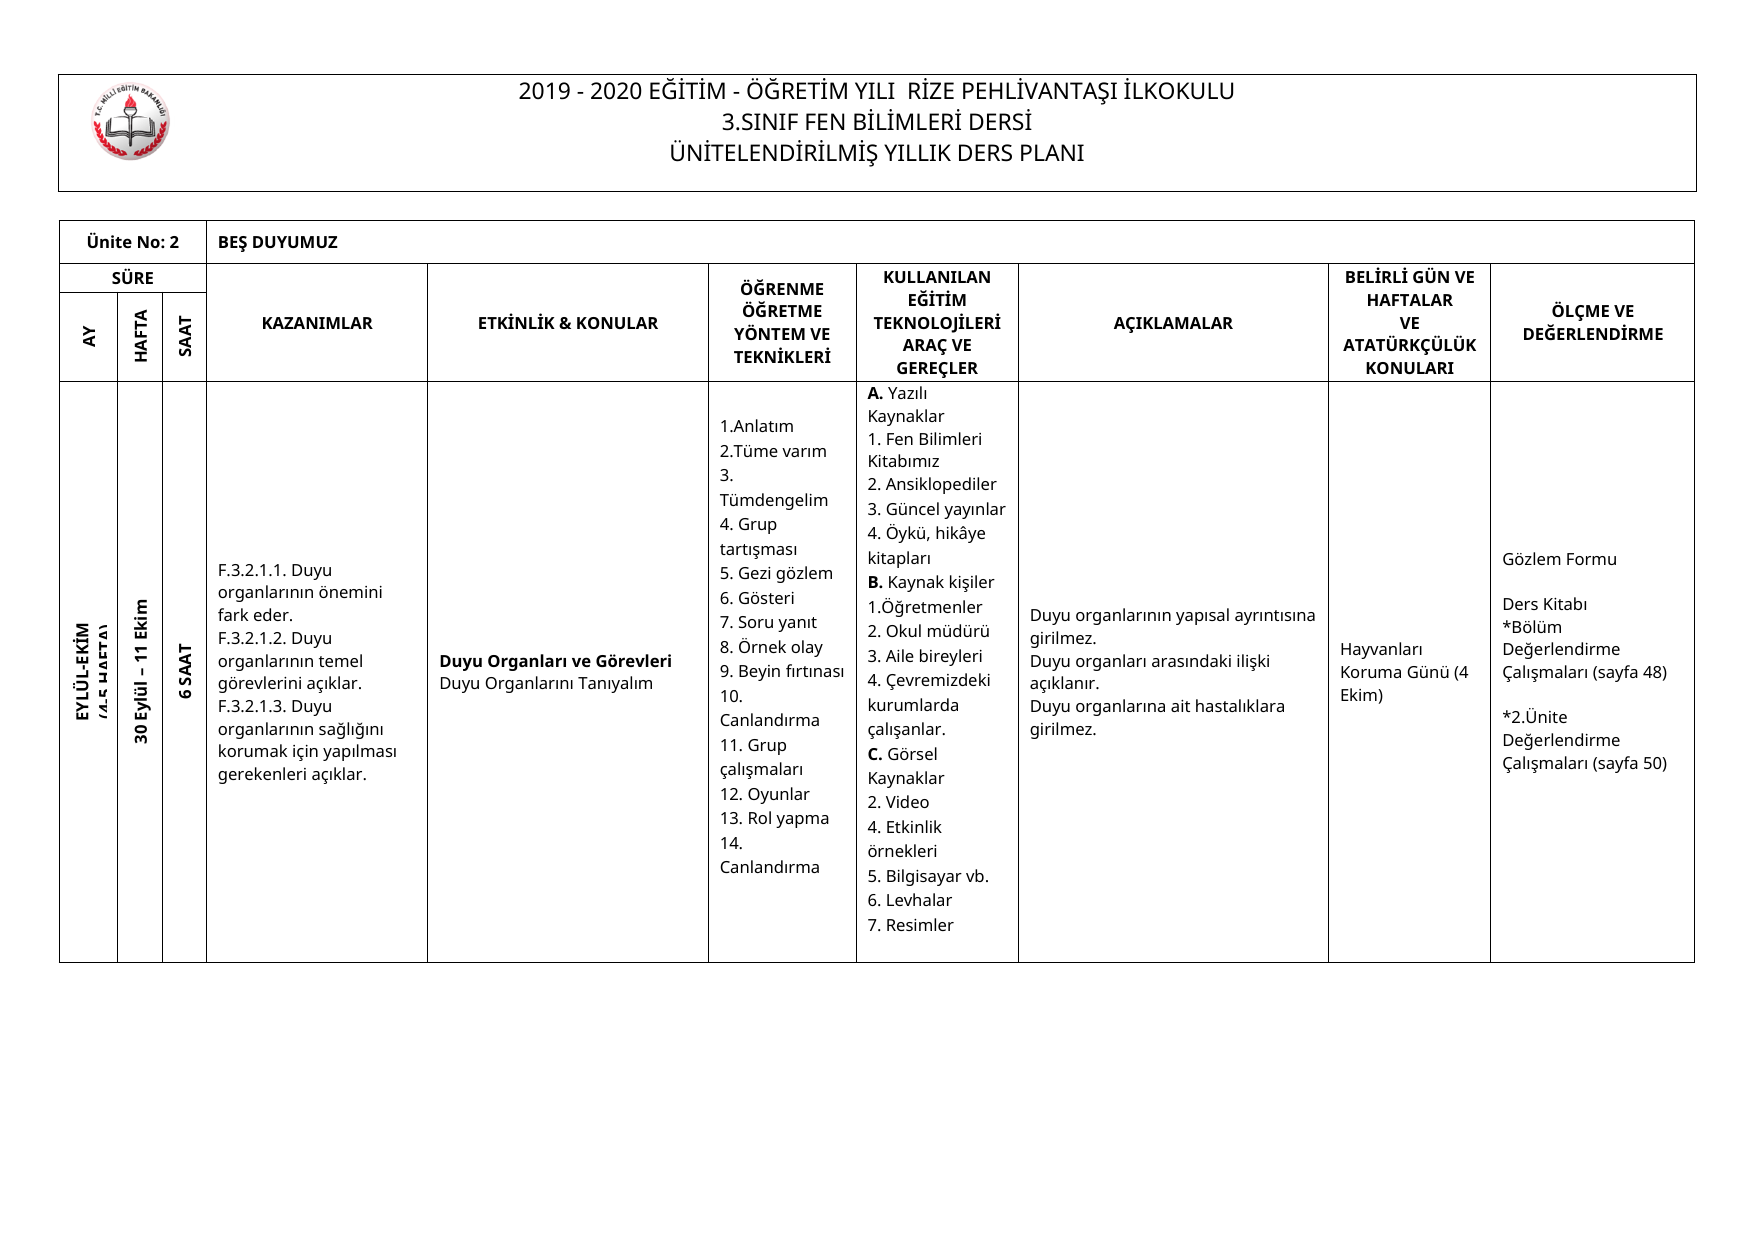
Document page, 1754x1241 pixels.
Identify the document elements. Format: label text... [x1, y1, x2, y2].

table_cell 6 SAAT [163, 382, 206, 962]
table_cell KAZANIMLAR [207, 264, 427, 381]
table_cell 30 Eylül – 11 Ekim [118, 382, 162, 962]
table_cell BELİRLİ GÜN VE HAFTALAR VE ATATÜRKÇÜLÜK KONULARI [1329, 264, 1490, 381]
table_cell 1.Anlatım 2.Tüme varım 3. Tümdengelim 4. Grup tartışması 5. Gezi gözlem 6. Gösteri 7. Soru yanıt 8. Örnek olay 9. Beyin fırtınası 10. Canlandırma 11. Grup çalışmaları 12. Oyunlar 13. Rol yapma 14. Canlandırma [709, 382, 856, 962]
table_cell ÖĞRENME ÖĞRETME YÖNTEM VE TEKNİKLERİ [709, 264, 856, 381]
table_cell SÜRE [60, 264, 206, 292]
table_cell HAFTA [118, 293, 162, 381]
table_cell EYLÜL-EKİM (4-5.HAFTA) [60, 382, 117, 962]
table_cell ÖLÇME VE DEĞERLENDİRME [1491, 264, 1694, 381]
table_header Ünite No: 2 [60, 221, 206, 263]
table_cell Duyu organlarının yapısal ayrıntısına girilmez. Duyu organları arasındaki ilişki açıklanır. Duyu organlarına ait hastalıklara girilmez. [1019, 382, 1328, 962]
table_header BEŞ DUYUMUZ [207, 221, 1694, 263]
table_cell A. Yazılı Kaynaklar 1. Fen Bilimleri Kitabımız 2. Ansiklopediler 3. Güncel yayınlar 4. Öykü, hikâye kitapları B. Kaynak kişiler 1.Öğretmenler 2. Okul müdürü 3. Aile bireyleri 4. Çevremizdeki kurumlarda çalışanlar. C. Görsel Kaynaklar 2. Video 4. Etkinlik örnekleri 5. Bilgisayar vb. 6. Levhalar 7. Resimler [857, 382, 1018, 962]
table_cell AÇIKLAMALAR [1019, 264, 1328, 381]
picture [85, 77, 175, 167]
table_cell Gözlem Formu Ders Kitabı *Bölüm Değerlendirme Çalışmaları (sayfa 48) *2.Ünite Değerlendirme Çalışmaları (sayfa 50) [1491, 382, 1694, 962]
table_cell F.3.2.1.1. Duyu organlarının önemini fark eder. F.3.2.1.2. Duyu organlarının temel görevlerini açıklar. F.3.2.1.3. Duyu organlarının sağlığını korumak için yapılması gerekenleri açıklar. [207, 382, 427, 962]
table_cell Duyu Organları ve Görevleri Duyu Organlarını Tanıyalım [428, 382, 708, 962]
table_cell ETKİNLİK & KONULAR [428, 264, 708, 381]
table_cell KULLANILAN EĞİTİM TEKNOLOJİLERİ ARAÇ VE GEREÇLER [857, 264, 1018, 381]
table_cell Hayvanları Koruma Günü (4 Ekim) [1329, 382, 1490, 962]
table_cell SAAT [163, 293, 206, 381]
table_cell AY [60, 293, 117, 381]
